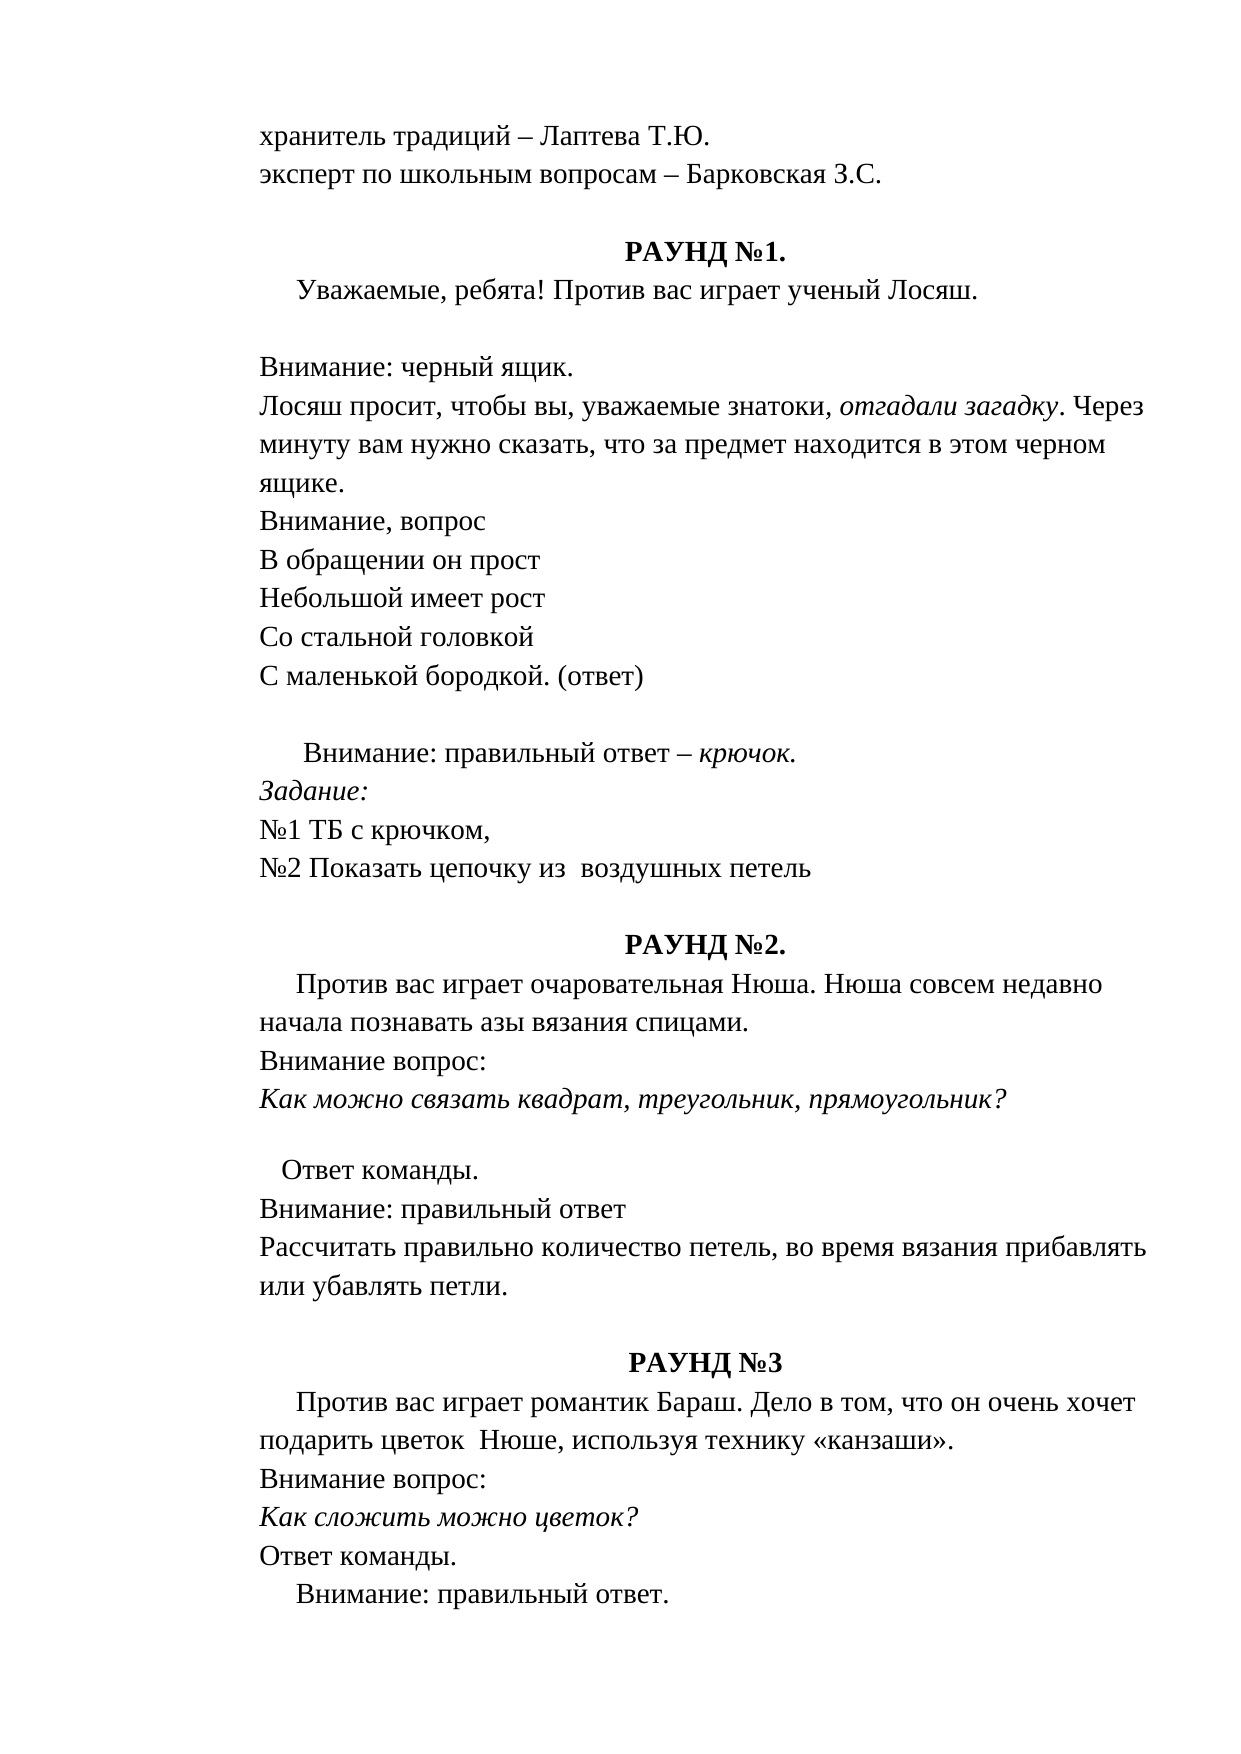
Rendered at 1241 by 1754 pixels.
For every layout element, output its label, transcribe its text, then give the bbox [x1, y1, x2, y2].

list РАУНД №2. [259, 927, 1152, 961]
list В обращении он прост [259, 542, 1152, 576]
list Внимание вопрос: [259, 1461, 1152, 1494]
list Уважаемые, ребята! Против вас играет ученый Лосяш. [259, 272, 1152, 306]
list Ответ команды. [259, 1538, 1152, 1571]
list Как сложить можно цветок? [259, 1499, 1152, 1533]
list Задание: [259, 773, 1152, 807]
list Внимание, вопрос [259, 503, 1152, 537]
list №2 Показать цепочку из воздушных петель [259, 850, 1152, 884]
list РАУНД №1. [259, 234, 1152, 267]
list Внимание: правильный ответ [259, 1191, 1152, 1224]
list Как можно связать квадрат, треугольник, прямоугольник? [259, 1082, 1152, 1115]
list РАУНД №3 [259, 1345, 1152, 1379]
list Лосяш просит, чтобы вы, уважаемые знатоки, отгадали загадку. Через минуту вам нужно сказать, что за предмет находится в этом черном ящике. [259, 388, 1152, 498]
list Против вас играет романтик Бараш. Дело в том, что он очень хочет подарить цветок Нюше, используя технику «канзаши». [259, 1384, 1152, 1456]
list Против вас играет очаровательная Нюша. Нюша совсем недавно начала познавать азы вязания спицами. [259, 966, 1152, 1038]
list эксперт по школьным вопросам – Барковская З.С. [259, 157, 1152, 190]
list Внимание: правильный ответ. [259, 1576, 1152, 1610]
list Со стальной головкой [259, 619, 1152, 653]
list Ответ команды. [259, 1152, 1152, 1186]
list №1 ТБ с крючком, [259, 812, 1152, 845]
list Небольшой имеет рост [259, 581, 1152, 614]
list Внимание: черный ящик. [259, 349, 1152, 383]
list С маленькой бородкой. (ответ) [259, 658, 1152, 691]
list хранитель традиций – Лаптева Т.Ю. [259, 118, 1152, 152]
list Внимание: правильный ответ – крючок. [259, 735, 1152, 768]
list Внимание вопрос: [259, 1043, 1152, 1077]
list Рассчитать правильно количество петель, во время вязания прибавлять или убавлять петли. [259, 1229, 1152, 1302]
